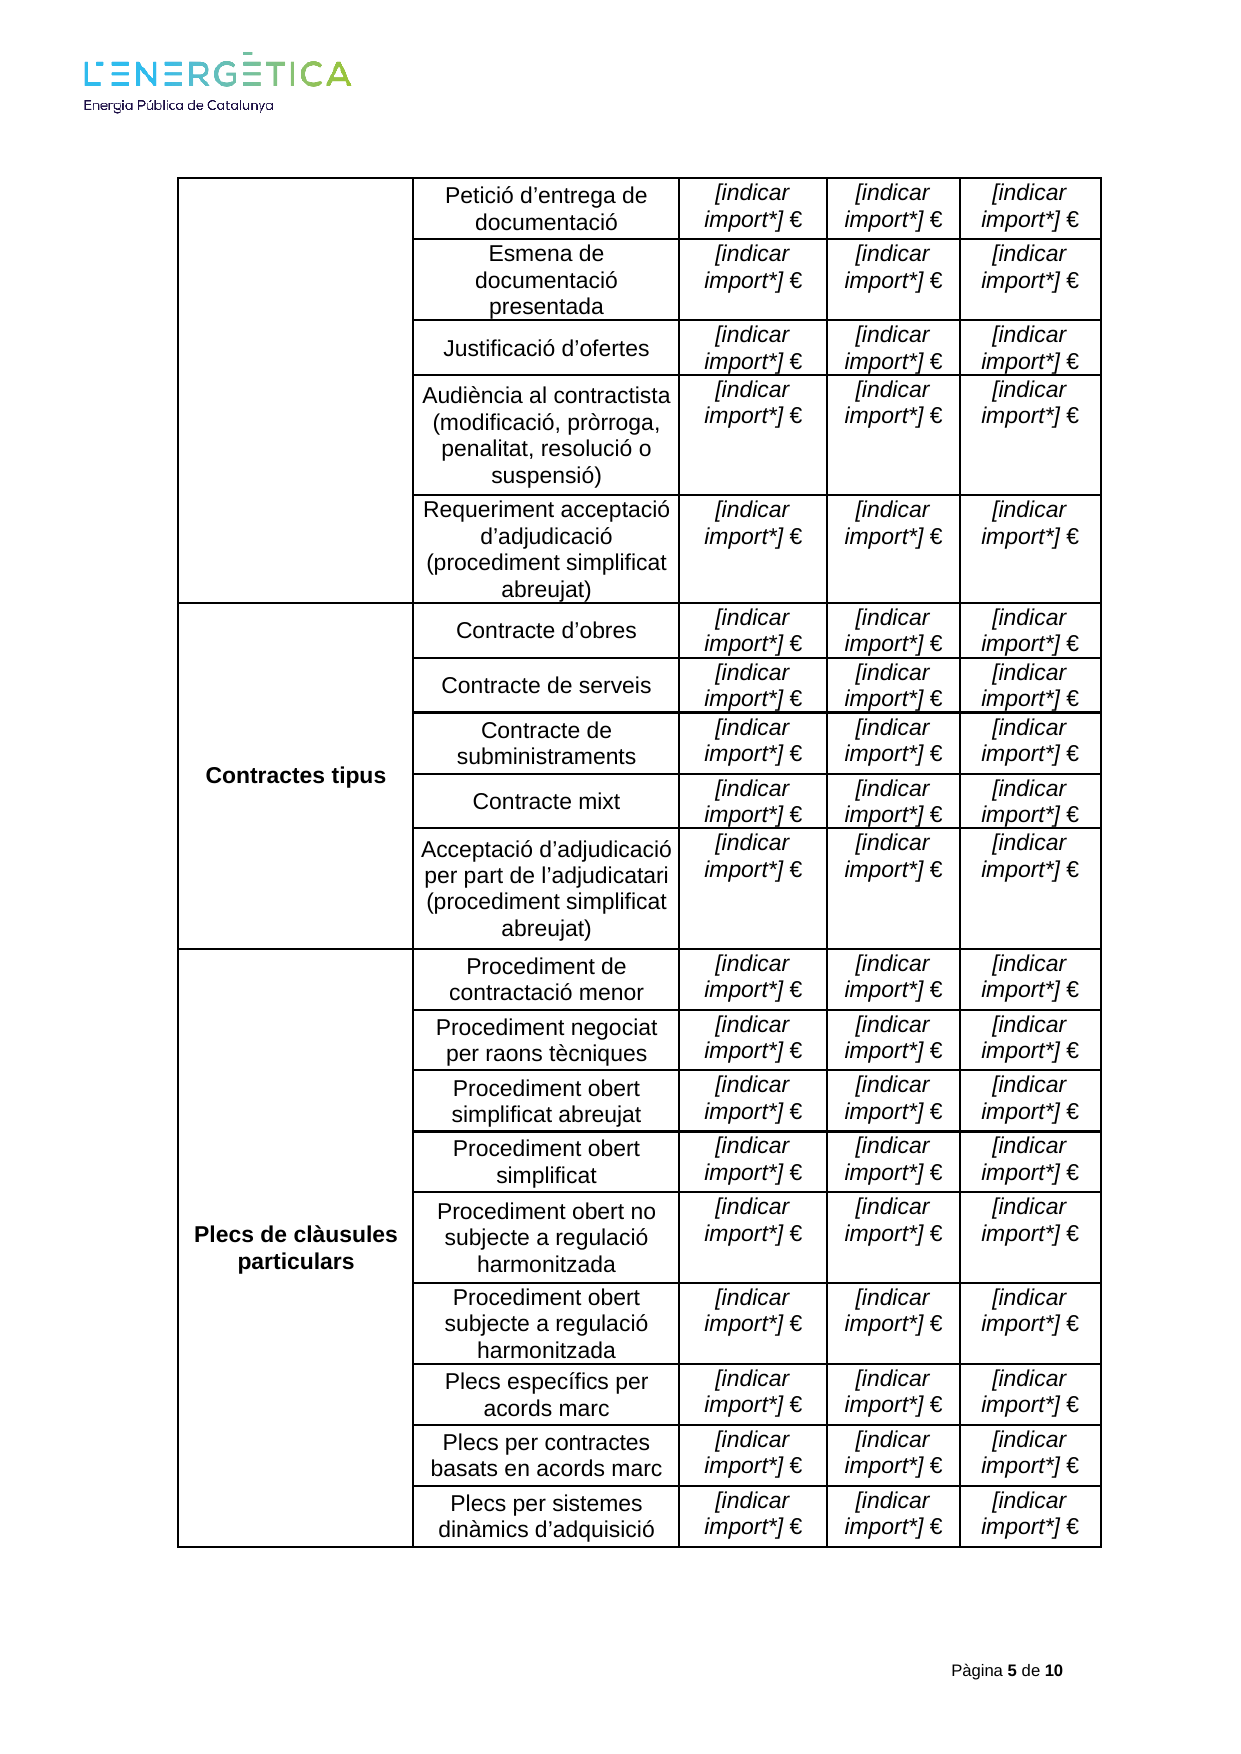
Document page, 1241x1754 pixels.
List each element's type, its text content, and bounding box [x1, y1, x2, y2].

table_cell [indicar import*] € [961, 376, 1100, 494]
table_cell Procediment negociat per raons tècniques [414, 1011, 678, 1069]
table_cell [indicar import*] € [680, 604, 826, 657]
table_cell [indicar import*] € [680, 829, 826, 947]
table_cell Plecs per contractes basats en acords marc [414, 1426, 678, 1485]
table_cell [indicar import*] € [961, 1071, 1100, 1130]
table_cell [indicar import*] € [680, 321, 826, 374]
picture [54, 24, 380, 147]
table_cell Contracte mixt [414, 775, 678, 827]
table_cell [indicar import*] € [828, 714, 959, 772]
table_cell Procediment de contractació menor [414, 950, 678, 1008]
table_cell [indicar import*] € [961, 1365, 1100, 1424]
table_cell [indicar import*] € [961, 496, 1100, 602]
table_cell Procediment obert subjecte a regulació harmonitzada [414, 1284, 678, 1363]
table_cell [indicar import*] € [961, 1487, 1100, 1546]
table_cell [indicar import*] € [680, 376, 826, 494]
table_cell [indicar import*] € [828, 376, 959, 494]
table_cell [indicar import*] € [680, 950, 826, 1008]
table_cell Justificació d’ofertes [414, 321, 678, 374]
table_cell [indicar import*] € [828, 496, 959, 602]
table_cell [indicar import*] € [961, 1193, 1100, 1282]
table_cell [indicar import*] € [680, 1284, 826, 1363]
table_cell Contractes tipus [179, 604, 412, 947]
table_cell [indicar import*] € [828, 1426, 959, 1485]
table_cell [indicar import*] € [961, 775, 1100, 827]
table_cell [indicar import*] € [828, 775, 959, 827]
table_cell [indicar import*] € [828, 321, 959, 374]
table_cell [indicar import*] € [828, 1487, 959, 1546]
table_cell [indicar import*] € [680, 659, 826, 711]
table_cell Plecs específics per acords marc [414, 1365, 678, 1424]
table_cell [indicar import*] € [961, 1426, 1100, 1485]
table_cell [indicar import*] € [828, 1365, 959, 1424]
table_cell Acceptació d’adjudicació per part de l’adjudicatari (procediment simplificat abreujat) [414, 829, 678, 947]
table_cell [indicar import*] € [828, 659, 959, 711]
table_cell [indicar import*] € [680, 1365, 826, 1424]
table_cell [indicar import*] € [961, 240, 1100, 319]
table_cell [indicar import*] € [961, 829, 1100, 947]
table_cell [indicar import*] € [961, 1011, 1100, 1069]
table_cell [indicar import*] € [961, 1284, 1100, 1363]
table_cell [indicar import*] € [680, 1011, 826, 1069]
table_cell [indicar import*] € [828, 1133, 959, 1191]
table_cell [indicar import*] € [828, 604, 959, 657]
table_cell [indicar import*] € [961, 321, 1100, 374]
table_cell Audiència al contractista (modificació, pròrroga, penalitat, resolució o suspensió) [414, 376, 678, 494]
table_cell [indicar import*] € [828, 1193, 959, 1282]
table_cell [indicar import*] € [828, 1284, 959, 1363]
table_cell [indicar import*] € [828, 1011, 959, 1069]
table_cell Contracte de subministraments [414, 714, 678, 772]
table_cell [indicar import*] € [680, 1071, 826, 1130]
table_cell Procediment obert simplificat abreujat [414, 1071, 678, 1130]
table_cell [indicar import*] € [961, 179, 1100, 238]
table_cell [indicar import*] € [680, 496, 826, 602]
table_cell Plecs per sistemes dinàmics d’adquisició [414, 1487, 678, 1546]
table_cell Procediment obert no subjecte a regulació harmonitzada [414, 1193, 678, 1282]
table_cell [indicar import*] € [828, 1071, 959, 1130]
table_cell [indicar import*] € [828, 950, 959, 1008]
table_cell [indicar import*] € [961, 714, 1100, 772]
table_cell Petició d’entrega de documentació [414, 179, 678, 238]
table_cell [indicar import*] € [961, 604, 1100, 657]
table_cell [indicar import*] € [680, 1193, 826, 1282]
table_cell [indicar import*] € [680, 179, 826, 238]
table_cell [indicar import*] € [828, 179, 959, 238]
table_cell [indicar import*] € [828, 829, 959, 947]
table_cell [indicar import*] € [680, 714, 826, 772]
table_cell [indicar import*] € [961, 950, 1100, 1008]
table_cell Esmena de documentació presentada [414, 240, 678, 319]
table_cell Plecs de clàusules particulars [179, 950, 412, 1546]
table_cell Procediment obert simplificat [414, 1133, 678, 1191]
table_cell [indicar import*] € [680, 1487, 826, 1546]
table_cell Contracte de serveis [414, 659, 678, 711]
table_cell [indicar import*] € [680, 240, 826, 319]
table_cell [indicar import*] € [961, 1133, 1100, 1191]
table_cell [indicar import*] € [680, 1426, 826, 1485]
table_cell Requeriment acceptació d’adjudicació (procediment simplificat abreujat) [414, 496, 678, 602]
table_cell [indicar import*] € [680, 1133, 826, 1191]
table_cell [indicar import*] € [828, 240, 959, 319]
table_cell [indicar import*] € [961, 659, 1100, 711]
table_cell [indicar import*] € [680, 775, 826, 827]
table_cell Contracte d’obres [414, 604, 678, 657]
